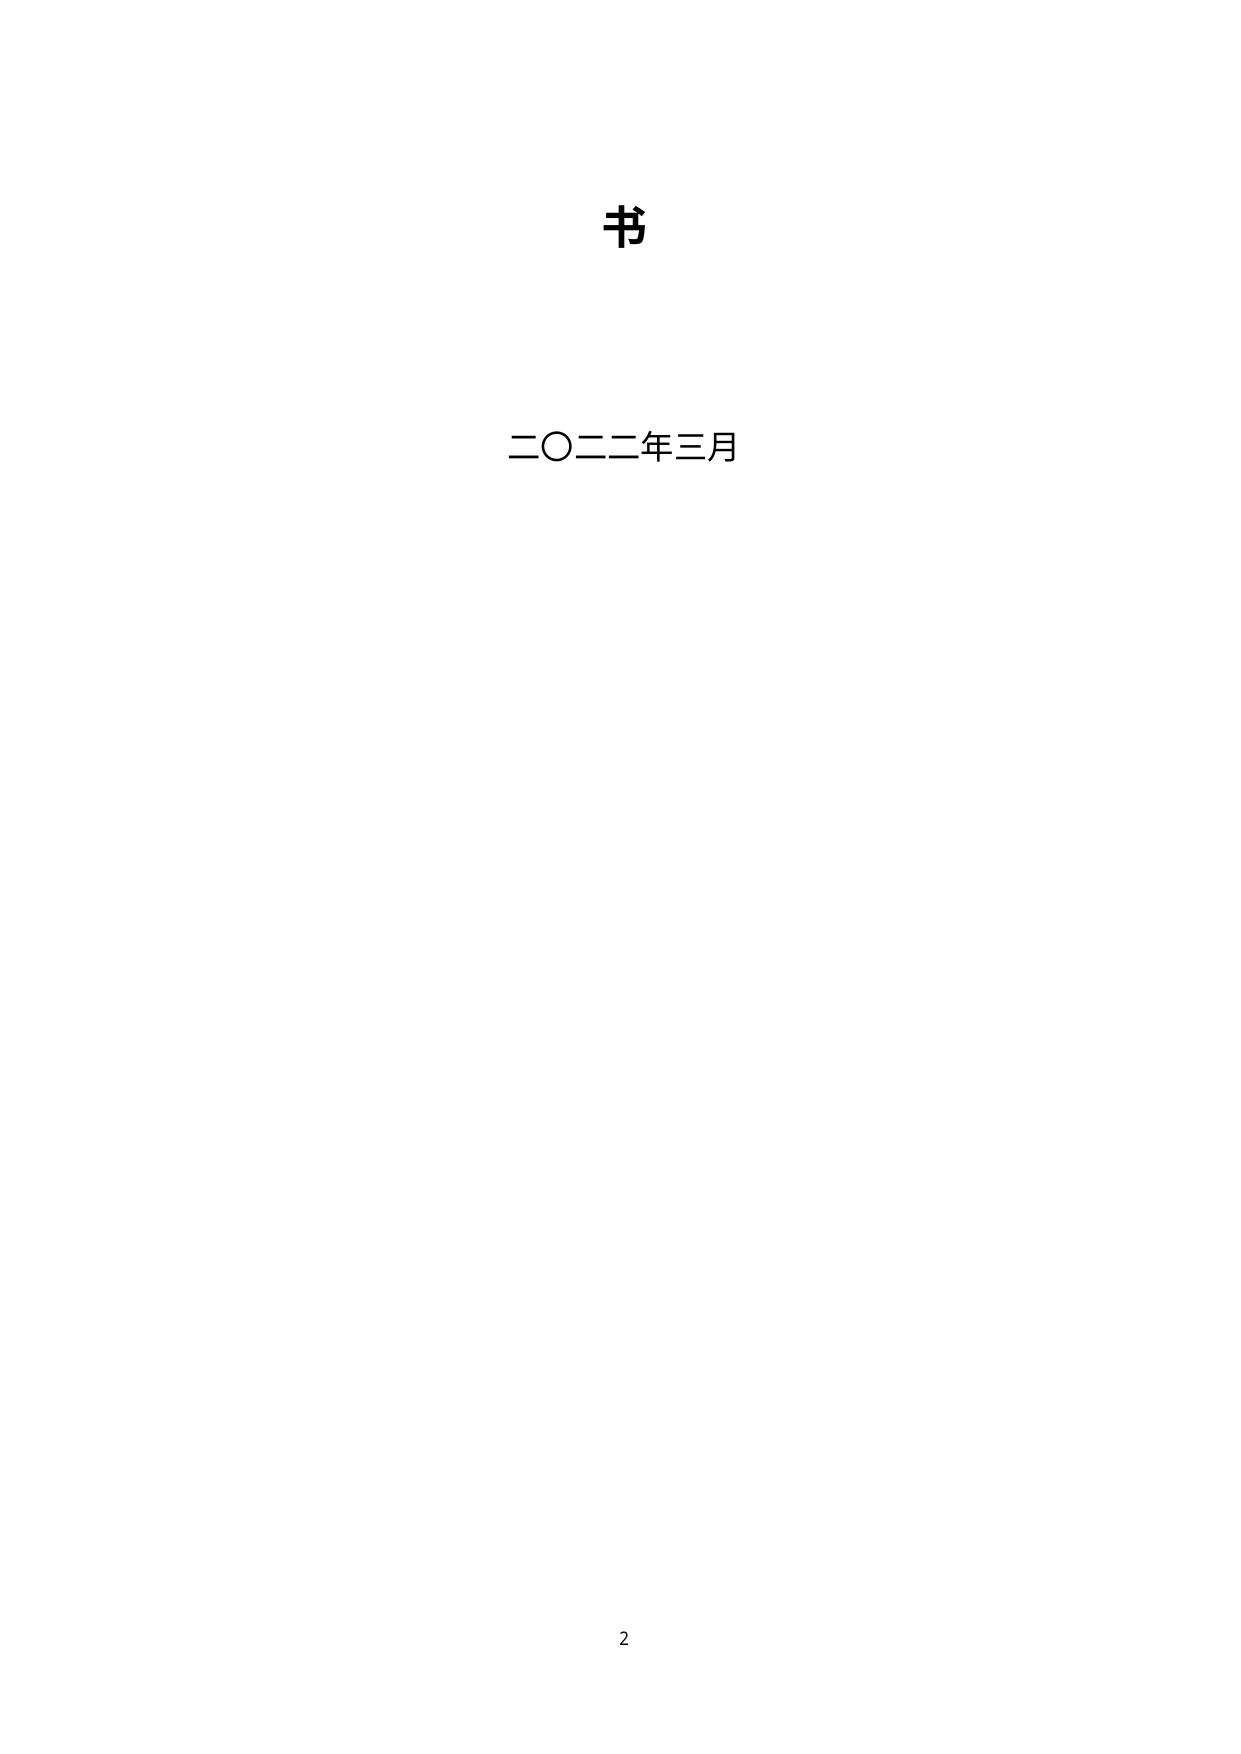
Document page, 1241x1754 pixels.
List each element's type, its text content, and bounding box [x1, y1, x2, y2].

text 二〇二二年三月 [161, 401, 1087, 489]
text 书 [161, 180, 1087, 268]
